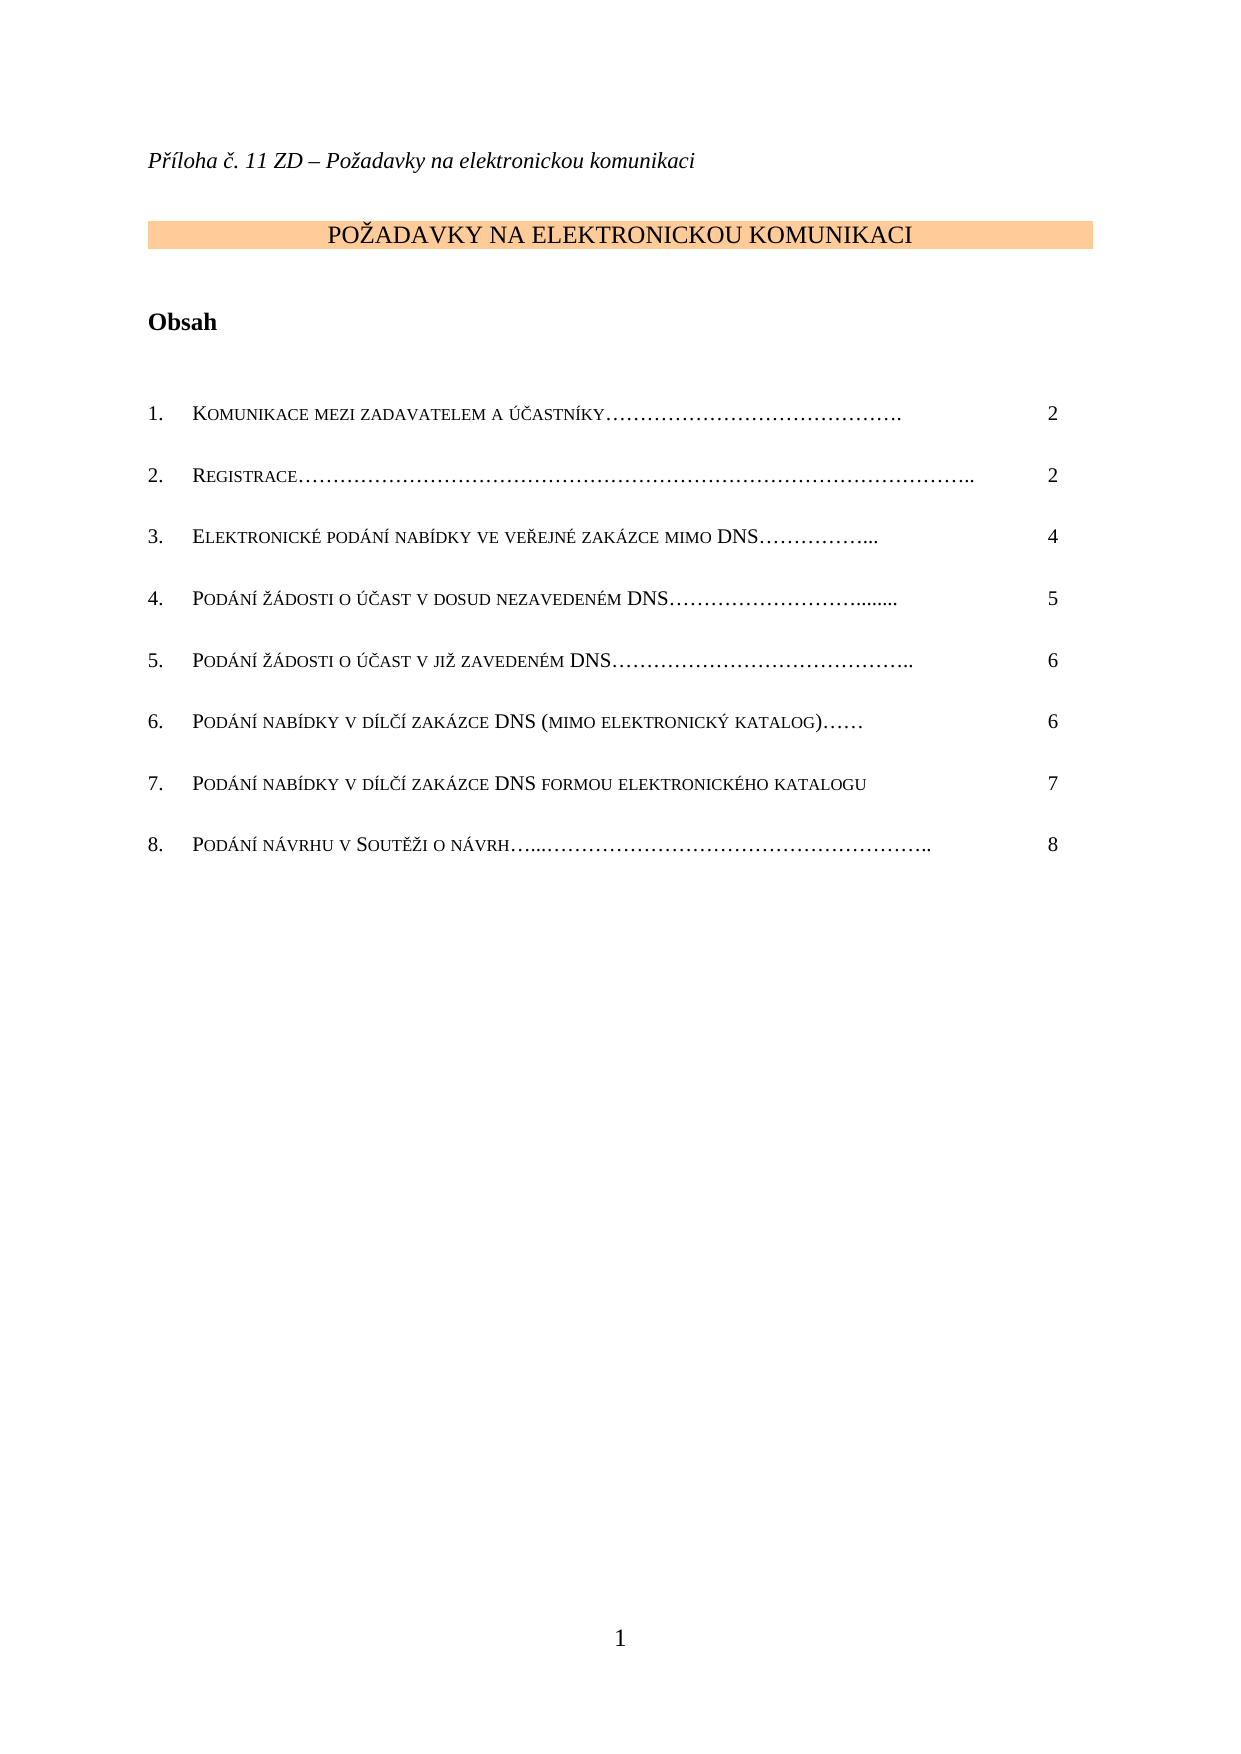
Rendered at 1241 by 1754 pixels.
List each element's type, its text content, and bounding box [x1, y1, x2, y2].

text Příloha č. 11 ZD – Požadavky na elektronickou komunikaci [148, 148, 1093, 174]
text Obsah [148, 307, 1093, 336]
text POŽADAVKY NA ELEKTRONICKOU KOMUNIKACI [148, 221, 1093, 249]
